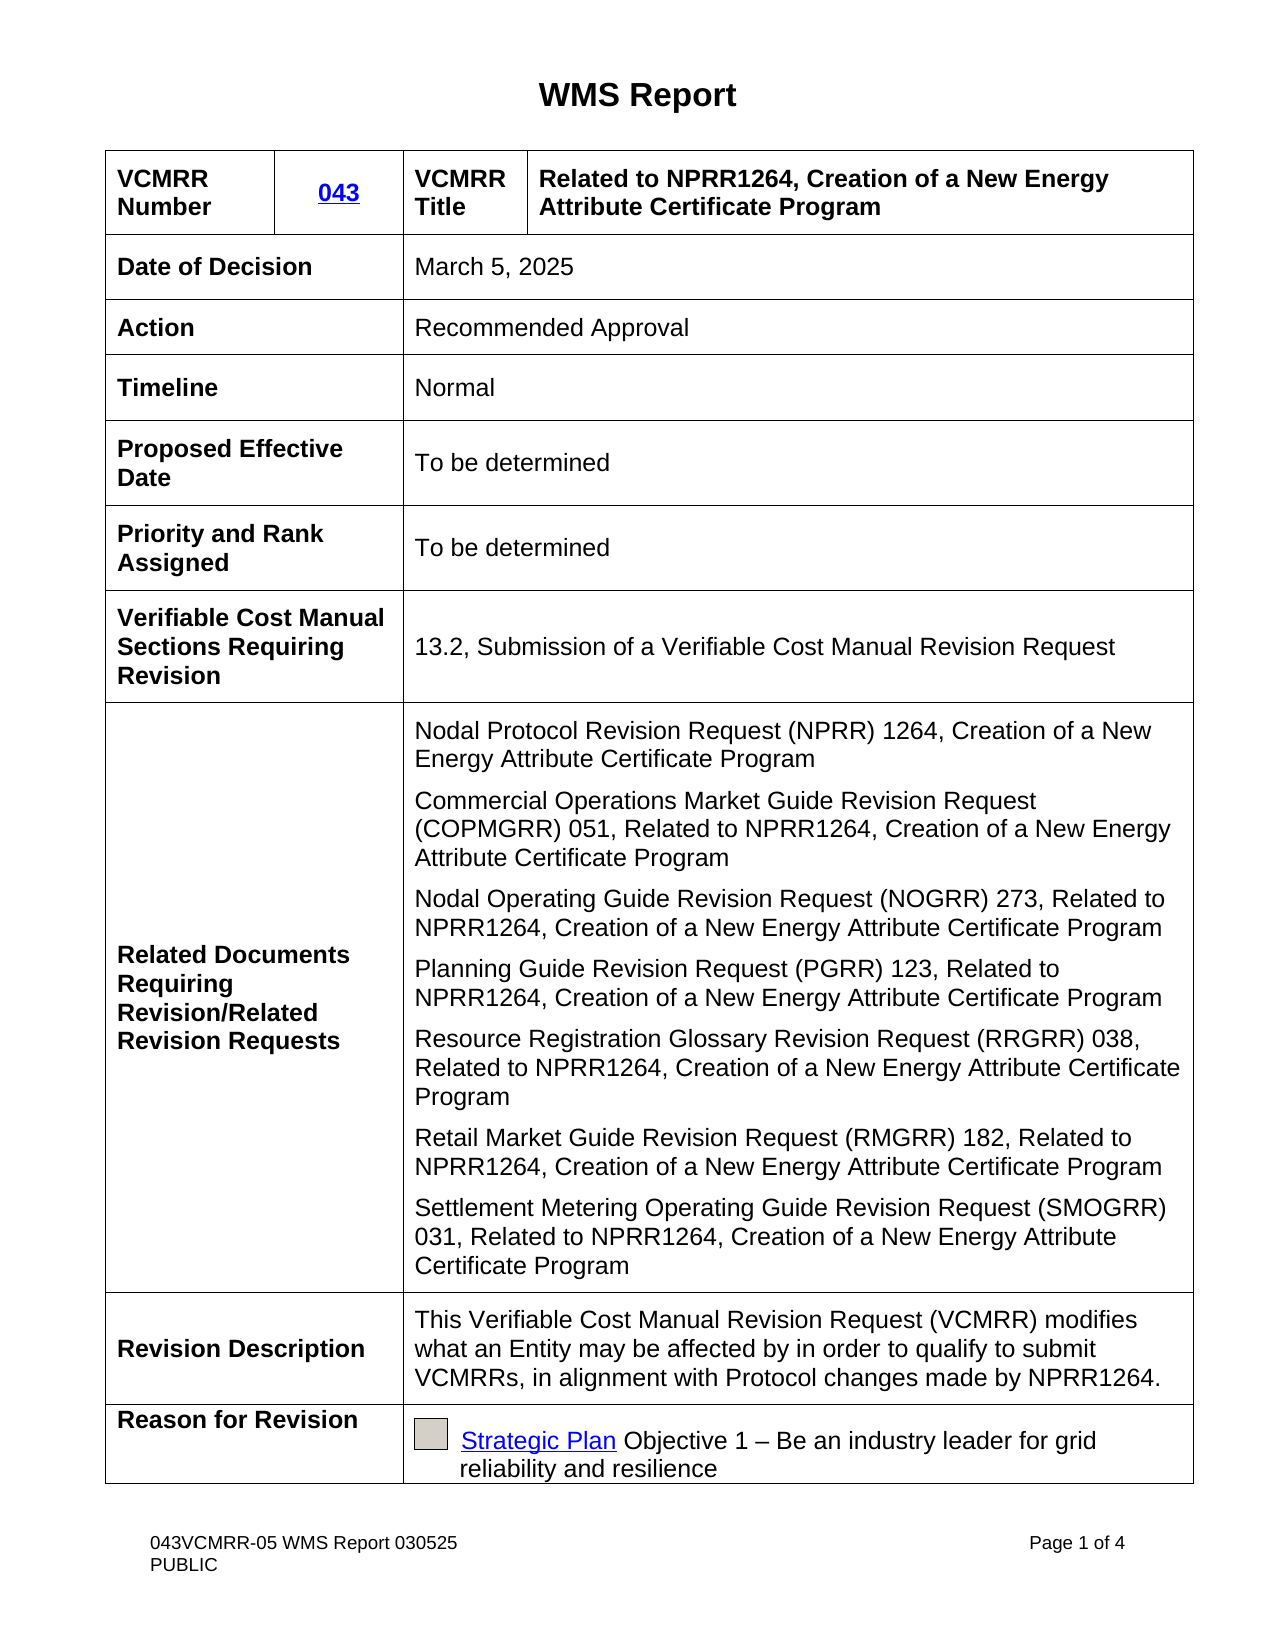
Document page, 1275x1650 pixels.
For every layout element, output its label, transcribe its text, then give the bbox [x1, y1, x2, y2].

table_cell Proposed Effective Date [106, 421, 403, 505]
table_cell March 5, 2025 [404, 235, 1193, 299]
table_cell Recommended Approval [404, 300, 1193, 354]
table_cell Reason for Revision [106, 1405, 403, 1483]
table_cell Related Documents Requiring Revision/Related Revision Requests [106, 703, 403, 1292]
table_cell Action [106, 300, 403, 354]
table_header 043 [275, 151, 403, 233]
table_cell To be determined [404, 421, 1193, 505]
table_cell Timeline [106, 355, 403, 420]
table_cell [404, 1405, 1193, 1483]
table_cell Date of Decision [106, 235, 403, 299]
table_header VCMRR Number [106, 151, 274, 233]
table_cell Priority and Rank Assigned [106, 506, 403, 590]
table_header VCMRR Title [404, 151, 527, 233]
table_cell 13.2, Submission of a Verifiable Cost Manual Revision Request [404, 591, 1193, 702]
table_cell Verifiable Cost Manual Sections Requiring Revision [106, 591, 403, 702]
table_header Related to NPRR1264, Creation of a New Energy Attribute Certificate Program [528, 151, 1193, 233]
table_cell Revision Description [106, 1293, 403, 1404]
table_cell To be determined [404, 506, 1193, 590]
table_cell Nodal Protocol Revision Request (NPRR) 1264, Creation of a New Energy Attribute Certificate Program Commercial Operations Market Guide Revision Request (COPMGRR) 051, Related to NPRR1264, Creation of a New Energy Attribute Certificate Program Nodal Operating Guide Revision Request (NOGRR) 273, Related to NPRR1264, Creation of a New Energy Attribute Certificate Program Planning Guide Revision Request (PGRR) 123, Related to NPRR1264, Creation of a New Energy Attribute Certificate Program Resource Registration Glossary Revision Request (RRGRR) 038, Related to NPRR1264, Creation of a New Energy Attribute Certificate Program Retail Market Guide Revision Request (RMGRR) 182, Related to NPRR1264, Creation of a New Energy Attribute Certificate Program Settlement Metering Operating Guide Revision Request (SMOGRR) 031, Related to NPRR1264, Creation of a New Energy Attribute Certificate Program [404, 703, 1193, 1292]
table_cell Normal [404, 355, 1193, 420]
table_cell This Verifiable Cost Manual Revision Request (VCMRR) modifies what an Entity may be affected by in order to qualify to submit VCMRRs, in alignment with Protocol changes made by NPRR1264. [404, 1293, 1193, 1404]
